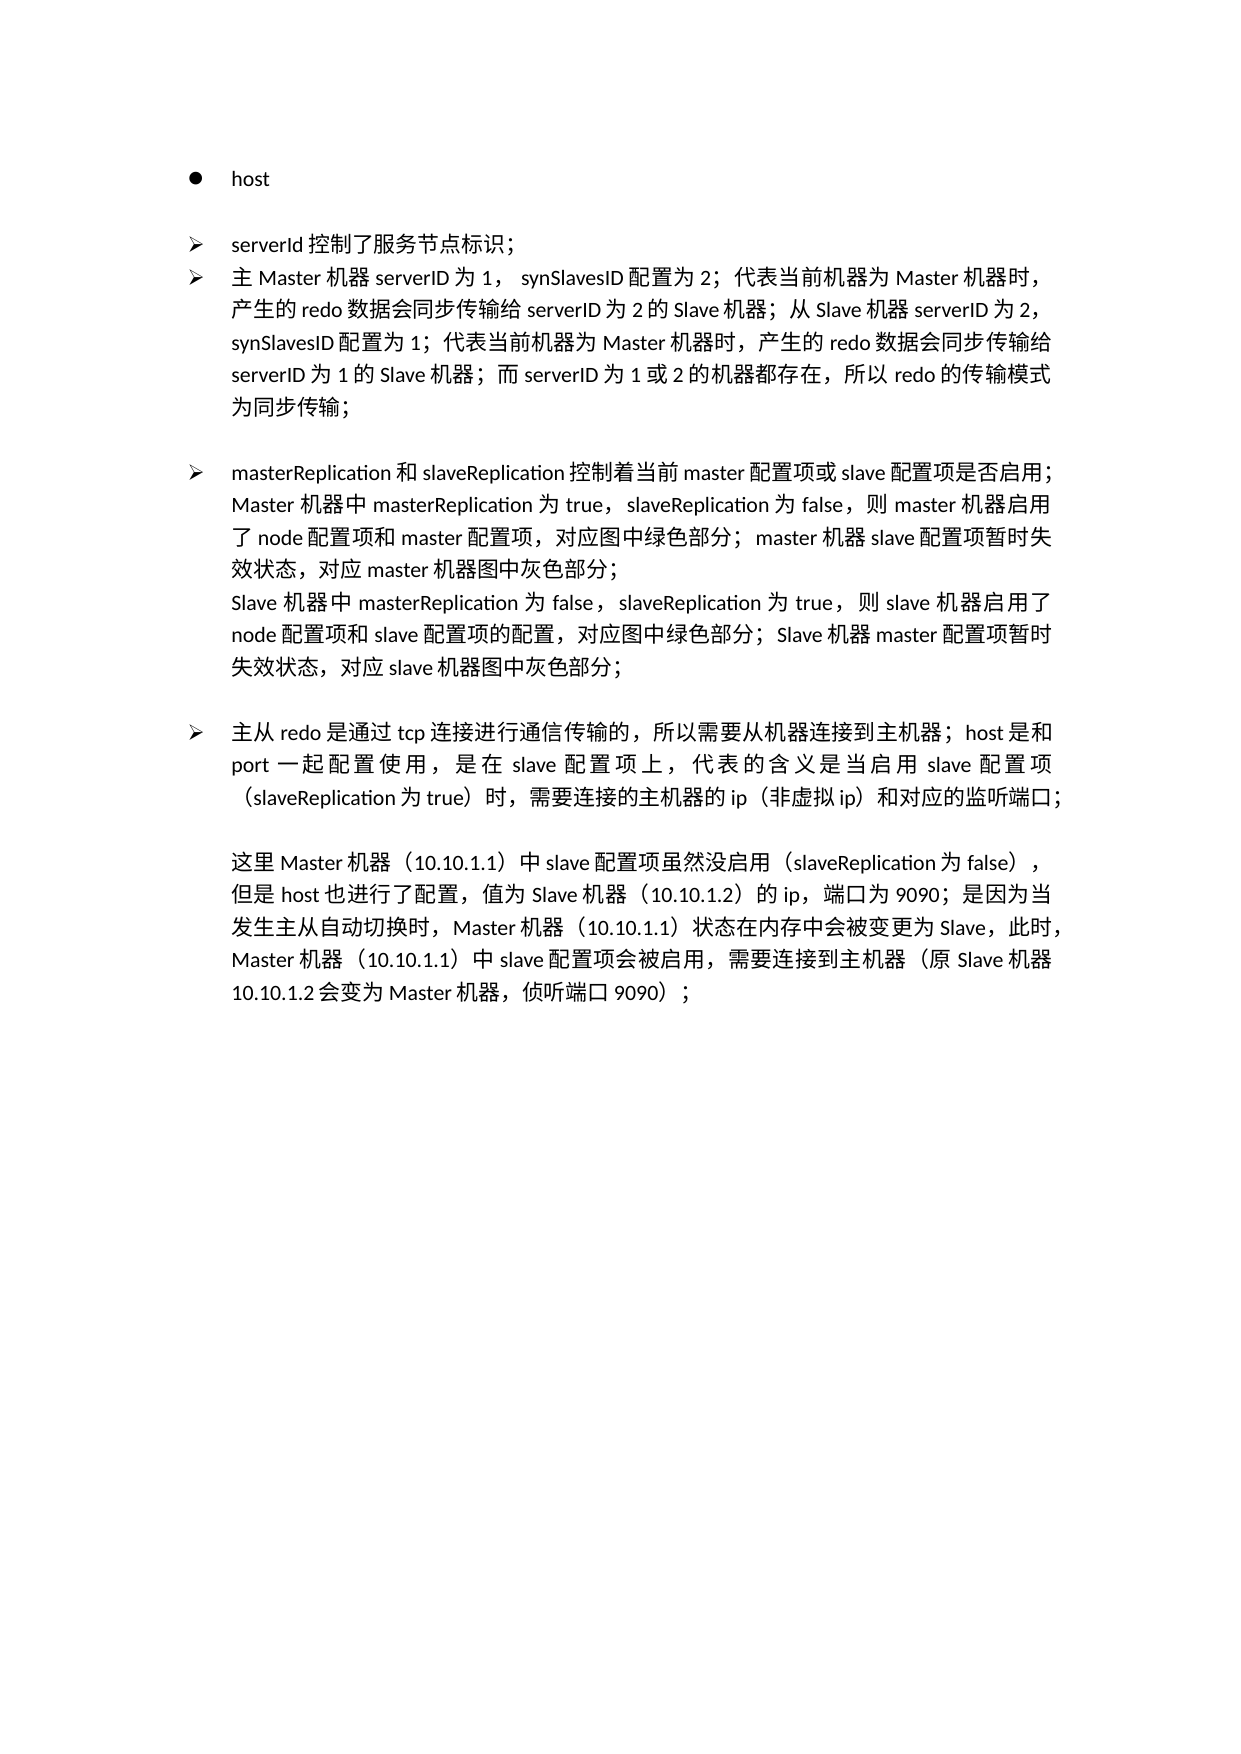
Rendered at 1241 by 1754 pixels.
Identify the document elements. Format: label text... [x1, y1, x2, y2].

list 主从redo是通过tcp连接进行通信传输的，所以需要从机器连接到主机器；host是和port一起配置使用，是在slave配置项上，代表的含义是当启用slave配置项（slaveReplication为true）时，需要连接的主机器的ip（非虚拟ip）和对应的监听端口； [187, 714, 1053, 812]
list host [187, 162, 1053, 194]
list 这里Master机器（10.10.1.1）中slave配置项虽然没启用（slaveReplication为false），但是host也进行了配置，值为Slave机器（10.10.1.2）的ip，端口为9090；是因为当发生主从自动切换时，Master机器（10.10.1.1）状态在内存中会被变更为Slave，此时，Master机器（10.10.1.1）中slave配置项会被启用，需要连接到主机器（原Slave机器10.10.1.2会变为Master机器，侦听端口9090）； [231, 844, 1053, 1007]
list Slave机器中masterReplication为false，slaveReplication为true，则slave机器启用了node配置项和slave配置项的配置，对应图中绿色部分；Slave机器master配置项暂时失效状态，对应slave机器图中灰色部分； [231, 584, 1053, 682]
list Master机器中masterReplication为true，slaveReplication为false，则master机器启用了node配置项和master配置项，对应图中绿色部分；master机器slave配置项暂时失效状态，对应master机器图中灰色部分； [231, 487, 1053, 584]
list masterReplication和slaveReplication控制着当前master配置项或slave配置项是否启用； [187, 454, 1053, 487]
list serverId控制了服务节点标识； [187, 227, 1053, 259]
list 主Master机器serverID为1， synSlavesID配置为2；代表当前机器为Master机器时，产生的redo数据会同步传输给serverID为2的Slave机器；从Slave机器serverID为2， synSlavesID配置为1；代表当前机器为Master机器时，产生的redo数据会同步传输给serverID为1的Slave机器；而serverID为1或2的机器都存在，所以redo的传输模式为同步传输； [187, 259, 1053, 422]
